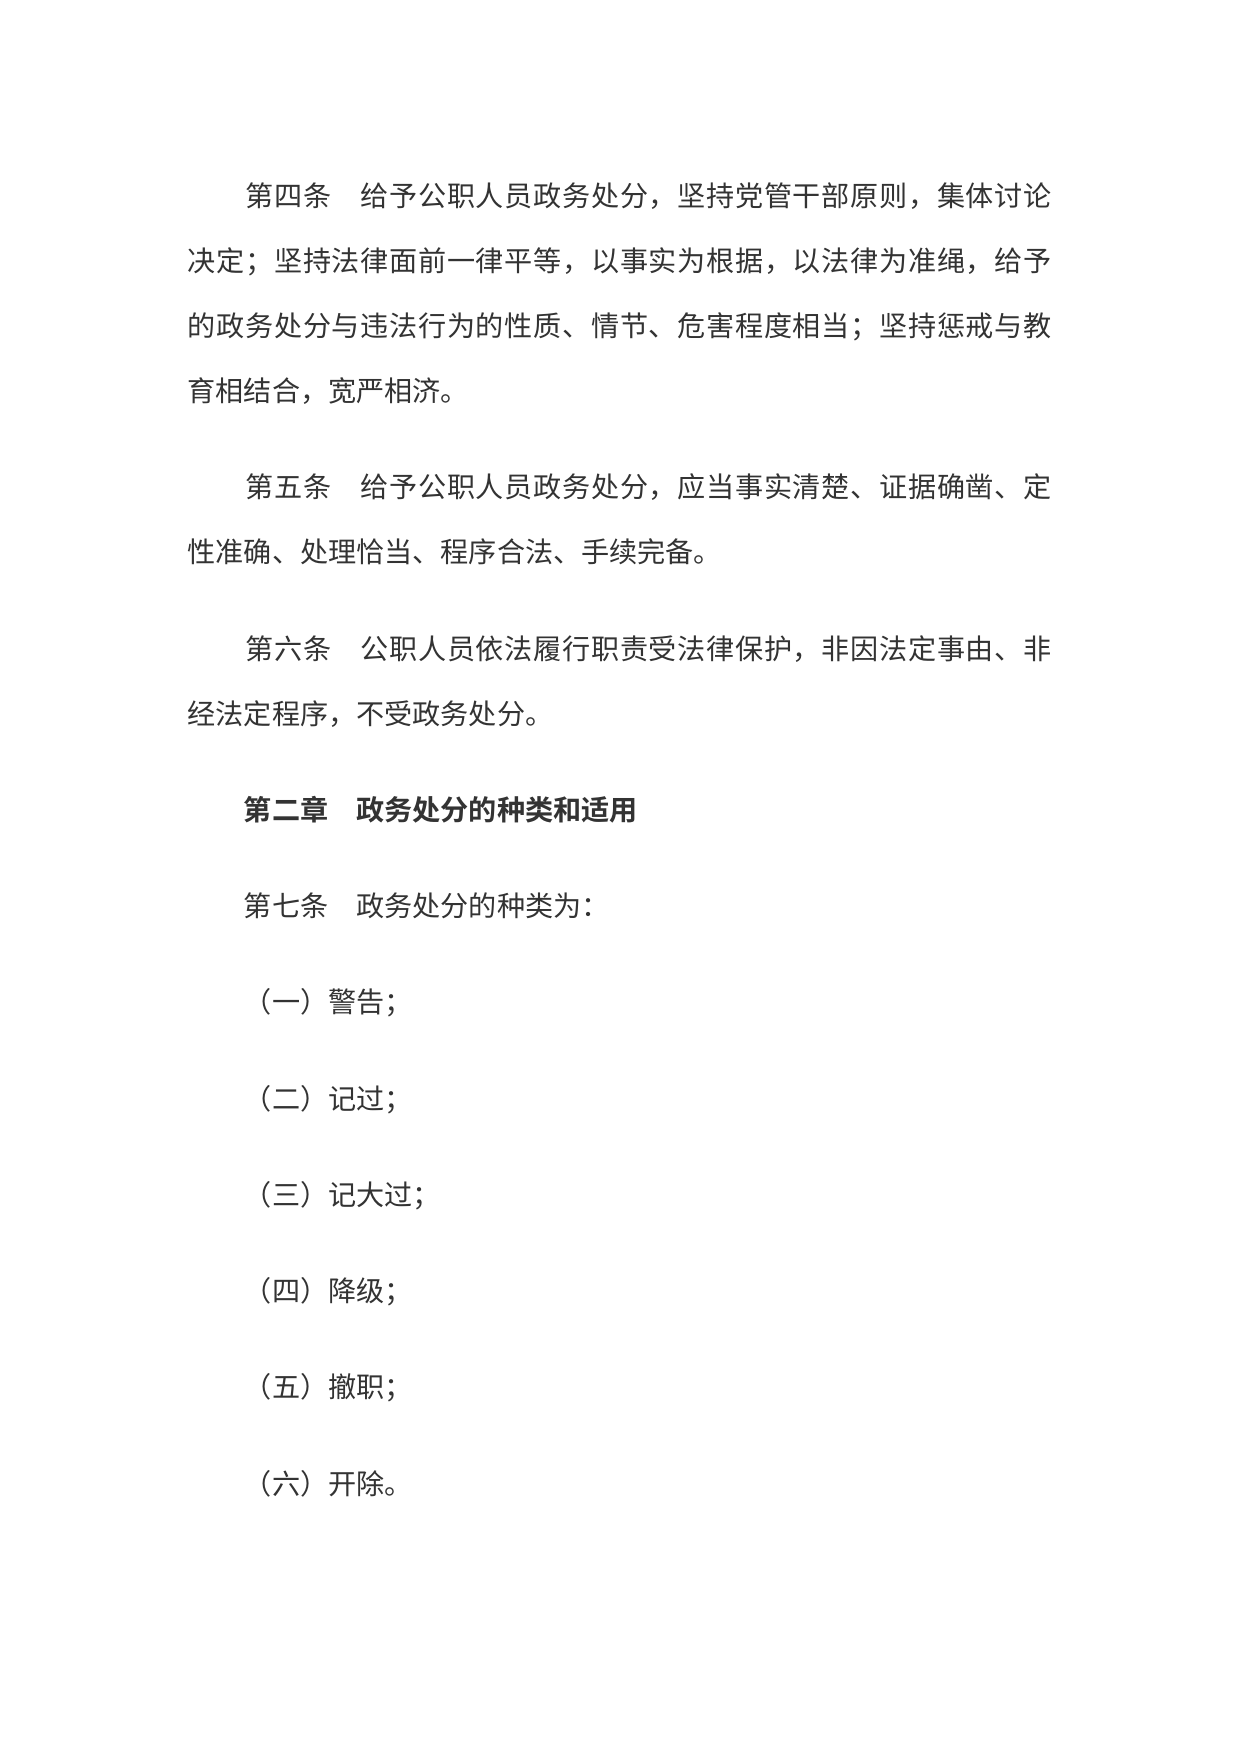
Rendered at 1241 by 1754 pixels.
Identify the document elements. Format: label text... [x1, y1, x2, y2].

text 第四条 给予公职人员政务处分，坚持党管干部原则，集体讨论决定；坚持法律面前一律平等，以事实为根据，以法律为准绳，给予的政务处分与违法行为的性质、情节、危害程度相当；坚持惩戒与教育相结合，宽严相济。 [187, 162, 1053, 422]
text 第七条 政务处分的种类为： [187, 872, 1053, 937]
text 第五条 给予公职人员政务处分，应当事实清楚、证据确凿、定性准确、处理恰当、程序合法、手续完备。 [187, 453, 1053, 583]
text （二）记过； [187, 1064, 1053, 1129]
text （六）开除。 [187, 1449, 1053, 1514]
text 第二章 政务处分的种类和适用 [187, 776, 1053, 841]
text （四）降级； [187, 1257, 1053, 1322]
text （三）记大过； [187, 1161, 1053, 1226]
text （一）警告； [187, 968, 1053, 1033]
text 第六条 公职人员依法履行职责受法律保护，非因法定事由、非经法定程序，不受政务处分。 [187, 614, 1053, 744]
text （五）撤职； [187, 1353, 1053, 1418]
